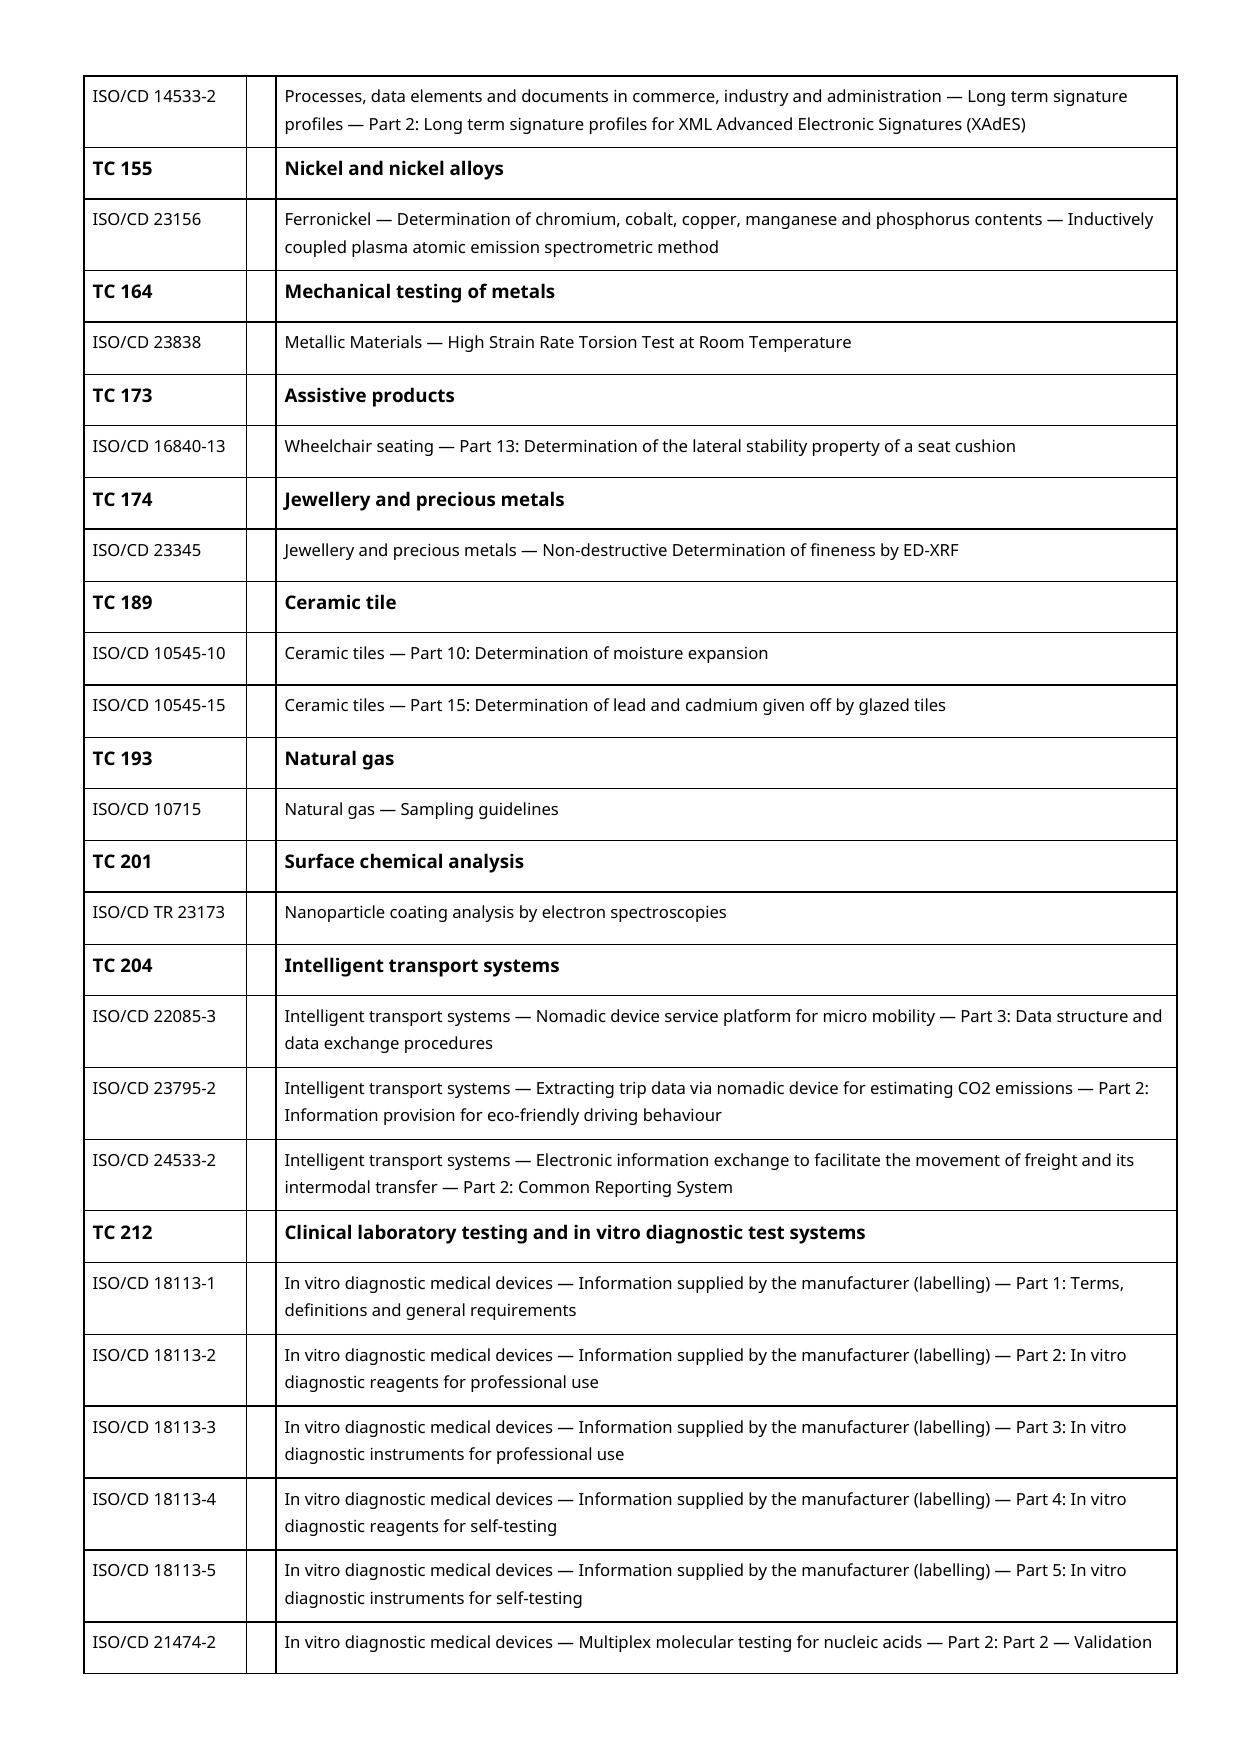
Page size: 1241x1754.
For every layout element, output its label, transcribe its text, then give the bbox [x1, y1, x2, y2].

table_cell ISO/CD 23795-2 [85, 1068, 246, 1138]
table_cell TC 155 [85, 148, 246, 198]
table_cell Ferronickel — Determination of chromium, cobalt, copper, manganese and phosphorus contents — Inductively coupled plasma atomic emission spectrometric method [277, 200, 1176, 270]
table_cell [277, 1623, 1176, 1673]
table_cell Intelligent transport systems — Nomadic device service platform for micro mobility — Part 3: Data structure and data exchange procedures [277, 996, 1176, 1067]
table_cell [247, 893, 275, 943]
table_cell [247, 77, 275, 147]
table_cell ISO/CD 21474-2 [85, 1623, 246, 1673]
table_cell ISO/CD 18113-3 [85, 1407, 246, 1477]
table_cell ISO/CD 18113-2 [85, 1335, 246, 1405]
table_cell [247, 789, 275, 840]
table_cell [247, 148, 275, 198]
table_cell TC 193 [85, 738, 246, 788]
table_cell [247, 375, 275, 425]
table_cell TC 201 [85, 841, 246, 891]
table_cell Ceramic tiles — Part 10: Determination of moisture expansion [277, 633, 1176, 684]
table_cell In vitro diagnostic medical devices — Information supplied by the manufacturer (labelling) — Part 2: In vitro diagnostic reagents for professional use [277, 1335, 1176, 1405]
table_cell [247, 1551, 275, 1621]
table_cell Clinical laboratory testing and in vitro diagnostic test systems [277, 1211, 1176, 1262]
table_cell ISO/CD 22085-3 [85, 996, 246, 1067]
table_cell TC 173 [85, 375, 246, 425]
table_cell ISO/CD 10545-10 [85, 633, 246, 684]
table_cell [247, 633, 275, 684]
table_cell [247, 1140, 275, 1210]
table_cell ISO/CD 14533-2 [85, 77, 246, 147]
table_cell Processes, data elements and documents in commerce, industry and administration — Long term signature profiles — Part 2: Long term signature profiles for XML Advanced Electronic Signatures (XAdES) [277, 77, 1176, 147]
table_cell [247, 200, 275, 270]
table_cell Mechanical testing of metals [277, 271, 1176, 321]
table_cell Surface chemical analysis [277, 841, 1176, 891]
table_cell In vitro diagnostic medical devices — Information supplied by the manufacturer (labelling) — Part 3: In vitro diagnostic instruments for professional use [277, 1407, 1176, 1477]
table_cell In vitro diagnostic medical devices — Information supplied by the manufacturer (labelling) — Part 5: In vitro diagnostic instruments for self-testing [277, 1551, 1176, 1621]
table_cell TC 189 [85, 582, 246, 632]
table_cell Intelligent transport systems — Extracting trip data via nomadic device for estimating CO2 emissions — Part 2: Information provision for eco-friendly driving behaviour [277, 1068, 1176, 1138]
table_cell TC 164 [85, 271, 246, 321]
table_cell ISO/CD 18113-5 [85, 1551, 246, 1621]
table_cell Nickel and nickel alloys [277, 148, 1176, 198]
table_cell Intelligent transport systems — Electronic information exchange to facilitate the movement of freight and its intermodal transfer — Part 2: Common Reporting System [277, 1140, 1176, 1210]
table_cell [247, 530, 275, 581]
table_cell [247, 996, 275, 1067]
table_cell ISO/CD 18113-4 [85, 1479, 246, 1549]
table_cell ISO/CD 10545-15 [85, 686, 246, 736]
table_cell ISO/CD 24533-2 [85, 1140, 246, 1210]
table_cell Jewellery and precious metals [277, 478, 1176, 528]
table_cell TC 204 [85, 945, 246, 995]
table_cell Ceramic tiles — Part 15: Determination of lead and cadmium given off by glazed tiles [277, 686, 1176, 736]
table_cell ISO/CD 23838 [85, 323, 246, 373]
table_cell ISO/CD TR 23173 [85, 893, 246, 943]
table_cell [247, 686, 275, 736]
table_cell TC 212 [85, 1211, 246, 1262]
table_cell [247, 1407, 275, 1477]
table_cell [247, 582, 275, 632]
table_cell Assistive products [277, 375, 1176, 425]
table_cell ISO/CD 10715 [85, 789, 246, 840]
table_cell [247, 1068, 275, 1138]
table_cell Metallic Materials — High Strain Rate Torsion Test at Room Temperature [277, 323, 1176, 373]
table_cell ISO/CD 23156 [85, 200, 246, 270]
table_cell Intelligent transport systems [277, 945, 1176, 995]
table_cell [247, 1623, 275, 1673]
table_cell Wheelchair seating — Part 13: Determination of the lateral stability property of a seat cushion [277, 426, 1176, 477]
table_cell ISO/CD 23345 [85, 530, 246, 581]
table_cell In vitro diagnostic medical devices — Information supplied by the manufacturer (labelling) — Part 4: In vitro diagnostic reagents for self-testing [277, 1479, 1176, 1549]
table_cell TC 174 [85, 478, 246, 528]
table_cell Jewellery and precious metals — Non-destructive Determination of fineness by ED-XRF [277, 530, 1176, 581]
table_cell [247, 1263, 275, 1333]
table_cell ISO/CD 18113-1 [85, 1263, 246, 1333]
table_cell [247, 1211, 275, 1262]
table_cell Natural gas — Sampling guidelines [277, 789, 1176, 840]
table_cell [247, 945, 275, 995]
table_cell Ceramic tile [277, 582, 1176, 632]
table_cell Natural gas [277, 738, 1176, 788]
table_cell [247, 841, 275, 891]
table_cell [247, 738, 275, 788]
table_cell [247, 478, 275, 528]
table_cell [247, 426, 275, 477]
table_cell [247, 1335, 275, 1405]
table_cell [247, 323, 275, 373]
table_cell [247, 1479, 275, 1549]
table_cell In vitro diagnostic medical devices — Information supplied by the manufacturer (labelling) — Part 1: Terms, definitions and general requirements [277, 1263, 1176, 1333]
table_cell [247, 271, 275, 321]
table_cell ISO/CD 16840-13 [85, 426, 246, 477]
table_cell Nanoparticle coating analysis by electron spectroscopies [277, 893, 1176, 943]
